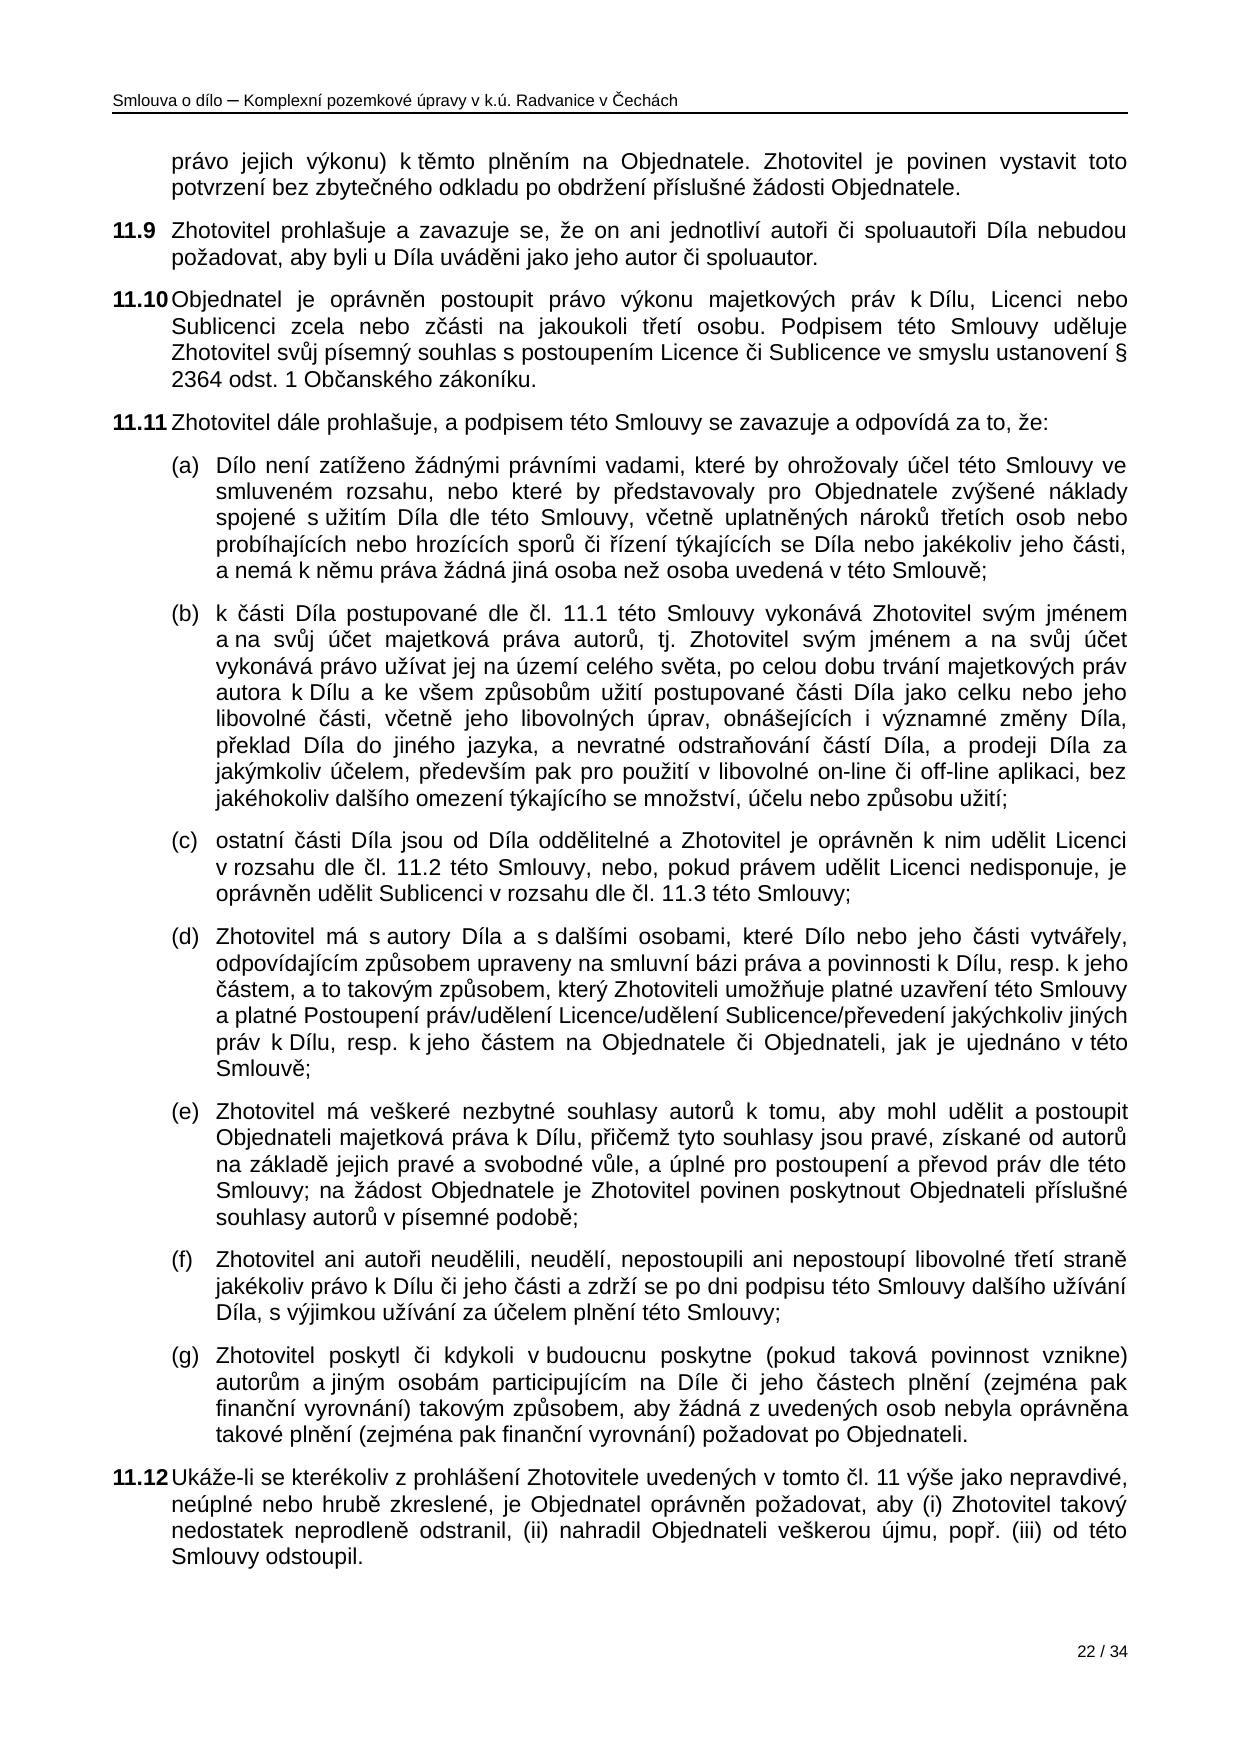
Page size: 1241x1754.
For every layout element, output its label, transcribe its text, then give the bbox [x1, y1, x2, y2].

text Zhotovitel dále prohlašuje, a podpisem této Smlouvy se zavazuje a odpovídá za to, že: [112, 408, 1128, 435]
text Zhotovitel poskytl či kdykoli v budoucnu poskytne (pokud taková povinnost vznikne) autorům a jiným osobám participujícím na Díle či jeho částech plnění (zejména pak finanční vyrovnání) takovým způsobem, aby žádná z uvedených osob nebyla oprávněna takové plnění (zejména pak finanční vyrovnání) požadovat po Objednateli. [171, 1342, 1128, 1448]
text Zhotovitel má s autory Díla a s dalšími osobami, které Dílo nebo jeho části vytvářely, odpovídajícím způsobem upraveny na smluvní bázi práva a povinnosti k Dílu, resp. k jeho částem, a to takovým způsobem, který Zhotoviteli umožňuje platné uzavření této Smlouvy a platné Postoupení práv/udělení Licence/udělení Sublicence/převedení jakýchkoliv jiných práv k Dílu, resp. k jeho částem na Objednatele či Objednateli, jak je ujednáno v této Smlouvě; [171, 923, 1128, 1081]
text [112, 148, 1128, 200]
text ostatní části Díla jsou od Díla oddělitelné a Zhotovitel je oprávněn k nim udělit Licenci v rozsahu dle čl. 11.2 této Smlouvy, nebo, pokud právem udělit Licenci nedisponuje, je oprávněn udělit Sublicenci v rozsahu dle čl. 11.3 této Smlouvy; [171, 827, 1128, 907]
text Zhotovitel ani autoři neudělili, neudělí, nepostoupili ani nepostoupí libovolné třetí straně jakékoliv právo k Dílu či jeho části a zdrží se po dni podpisu této Smlouvy dalšího užívání Díla, s výjimkou užívání za účelem plnění této Smlouvy; [171, 1246, 1128, 1326]
text Zhotovitel prohlašuje a zavazuje se, že on ani jednotliví autoři či spoluautoři Díla nebudou požadovat, aby byli u Díla uváděni jako jeho autor či spoluautor. [112, 217, 1128, 270]
text Objednatel je oprávněn postoupit právo výkonu majetkových práv k Dílu, Licenci nebo Sublicenci zcela nebo zčásti na jakoukoli třetí osobu. Podpisem této Smlouvy uděluje Zhotovitel svůj písemný souhlas s postoupením Licence či Sublicence ve smyslu ustanovení § 2364 odst. 1 Občanského zákoníku. [112, 286, 1128, 392]
text Ukáže-li se kterékoliv z prohlášení Zhotovitele uvedených v tomto čl. 11 výše jako nepravdivé, neúplné nebo hrubě zkreslené, je Objednatel oprávněn požadovat, aby (i) Zhotovitel takový nedostatek neprodleně odstranil, (ii) nahradil Objednateli veškerou újmu, popř. (iii) od této Smlouvy odstoupil. [112, 1464, 1128, 1570]
text Zhotovitel má veškeré nezbytné souhlasy autorů k tomu, aby mohl udělit a postoupit Objednateli majetková práva k Dílu, přičemž tyto souhlasy jsou pravé, získané od autorů na základě jejich pravé a svobodné vůle, a úplné pro postoupení a převod práv dle této Smlouvy; na žádost Objednatele je Zhotovitel povinen poskytnout Objednateli příslušné souhlasy autorů v písemné podobě; [171, 1098, 1128, 1230]
list Dílo není zatíženo žádnými právními vadami, které by ohrožovaly účel této Smlouvy ve smluveném rozsahu, nebo které by představovaly pro Objednatele zvýšené náklady spojené s užitím Díla dle této Smlouvy, včetně uplatněných nároků třetích osob nebo probíhajících nebo hrozících sporů či řízení týkajících se Díla nebo jakékoliv jeho části, a nemá k němu práva žádná jiná osoba než osoba uvedená v této Smlouvě; [171, 452, 1128, 583]
text k části Díla postupované dle čl. 11.1 této Smlouvy vykonává Zhotovitel svým jménem a na svůj účet majetková práva autorů, tj. Zhotovitel svým jménem a na svůj účet vykonává právo užívat jej na území celého světa, po celou dobu trvání majetkových práv autora k Dílu a ke všem způsobům užití postupované části Díla jako celku nebo jeho libovolné části, včetně jeho libovolných úprav, obnášejících i významné změny Díla, překlad Díla do jiného jazyka, a nevratné odstraňování částí Díla, a prodeji Díla za jakýmkoliv účelem, především pak pro použití v libovolné on-line či off-line aplikaci, bez jakéhokoliv dalšího omezení týkajícího se množství, účelu nebo způsobu užití; [171, 600, 1128, 811]
